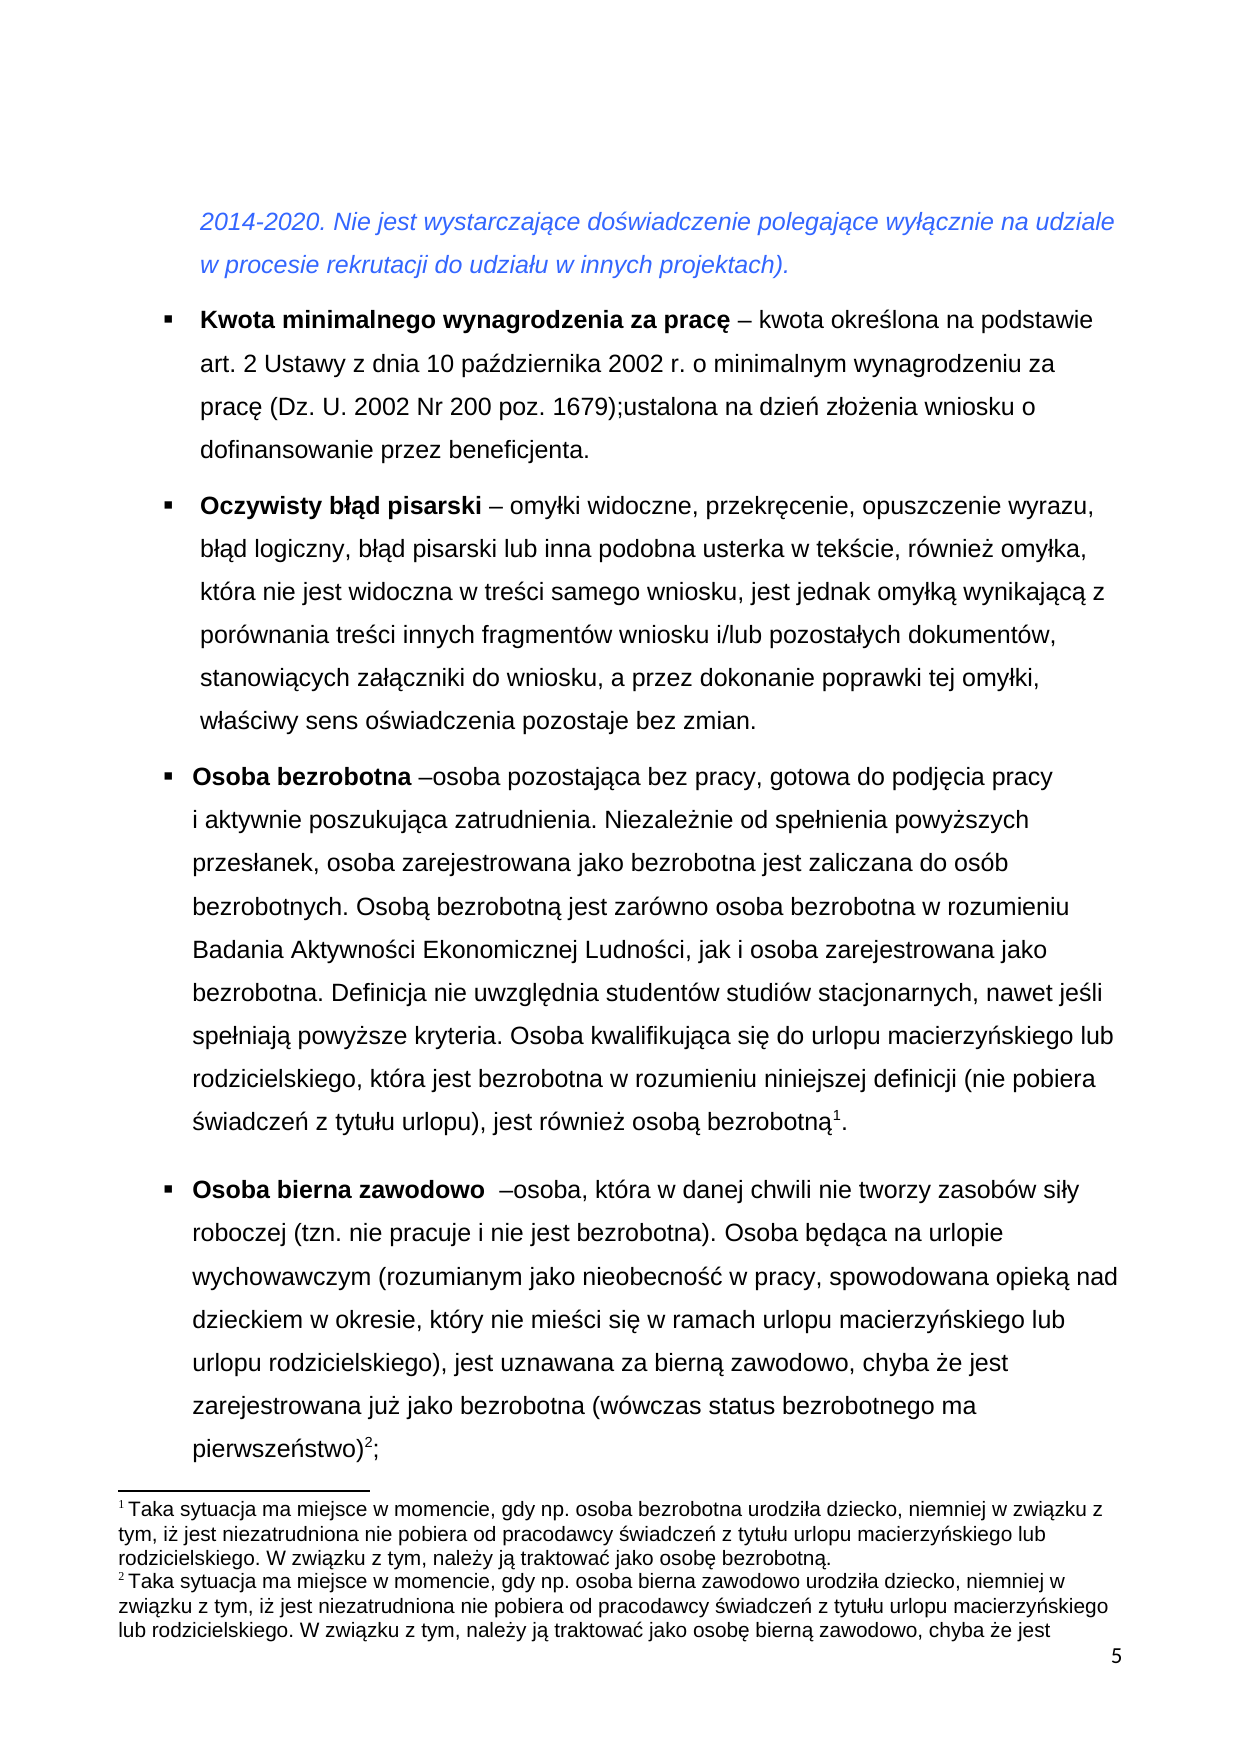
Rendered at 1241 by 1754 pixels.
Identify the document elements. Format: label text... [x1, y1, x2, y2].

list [162, 207, 1122, 279]
list Osoba bezrobotna –osoba pozostająca bez pracy, gotowa do podjęcia pracy i aktywnie poszukująca zatrudnienia. Niezależnie od spełnienia powyższych przesłanek, osoba zarejestrowana jako bezrobotna jest zaliczana do osób bezrobotnych. Osobą bezrobotną jest zarówno osoba bezrobotna w rozumieniu Badania Aktywności Ekonomicznej Ludności, jak i osoba zarejestrowana jako bezrobotna. Definicja nie uwzględnia studentów studiów stacjonarnych, nawet jeśli spełniają powyższe kryteria. Osoba kwalifikująca się do urlopu macierzyńskiego lub rodzicielskiego, która jest bezrobotna w rozumieniu niniejszej definicji (nie pobiera świadczeń z tytułu urlopu), jest również osobą bezrobotną. [162, 762, 1122, 1136]
list Osoba bierna zawodowo –osoba, która w danej chwili nie tworzy zasobów siły roboczej (tzn. nie pracuje i nie jest bezrobotna). Osoba będąca na urlopie wychowawczym (rozumianym jako nieobecność w pracy, spowodowana opieką nad dzieckiem w okresie, który nie mieści się w ramach urlopu macierzyńskiego lub urlopu rodzicielskiego), jest uznawana za bierną zawodowo, chyba że jest zarejestrowana już jako bezrobotna (wówczas status bezrobotnego ma pierwszeństwo); [162, 1175, 1122, 1463]
list Oczywisty błąd pisarski – omyłki widoczne, przekręcenie, opuszczenie wyrazu, błąd logiczny, błąd pisarski lub inna podobna usterka w tekście, również omyłka, która nie jest widoczna w treści samego wniosku, jest jednak omyłką wynikającą z porównania treści innych fragmentów wniosku i/lub pozostałych dokumentów, stanowiących załączniki do wniosku, a przez dokonanie poprawki tej omyłki, właściwy sens oświadczenia pozostaje bez zmian. [162, 491, 1122, 735]
list Kwota minimalnego wynagrodzenia za pracę – kwota określona na podstawie art. 2 Ustawy z dnia 10 października 2002 r. o minimalnym wynagrodzeniu za pracę (Dz. U. 2002 Nr 200 poz. 1679);ustalona na dzień złożenia wniosku o dofinansowanie przez beneficjenta. [162, 306, 1122, 464]
